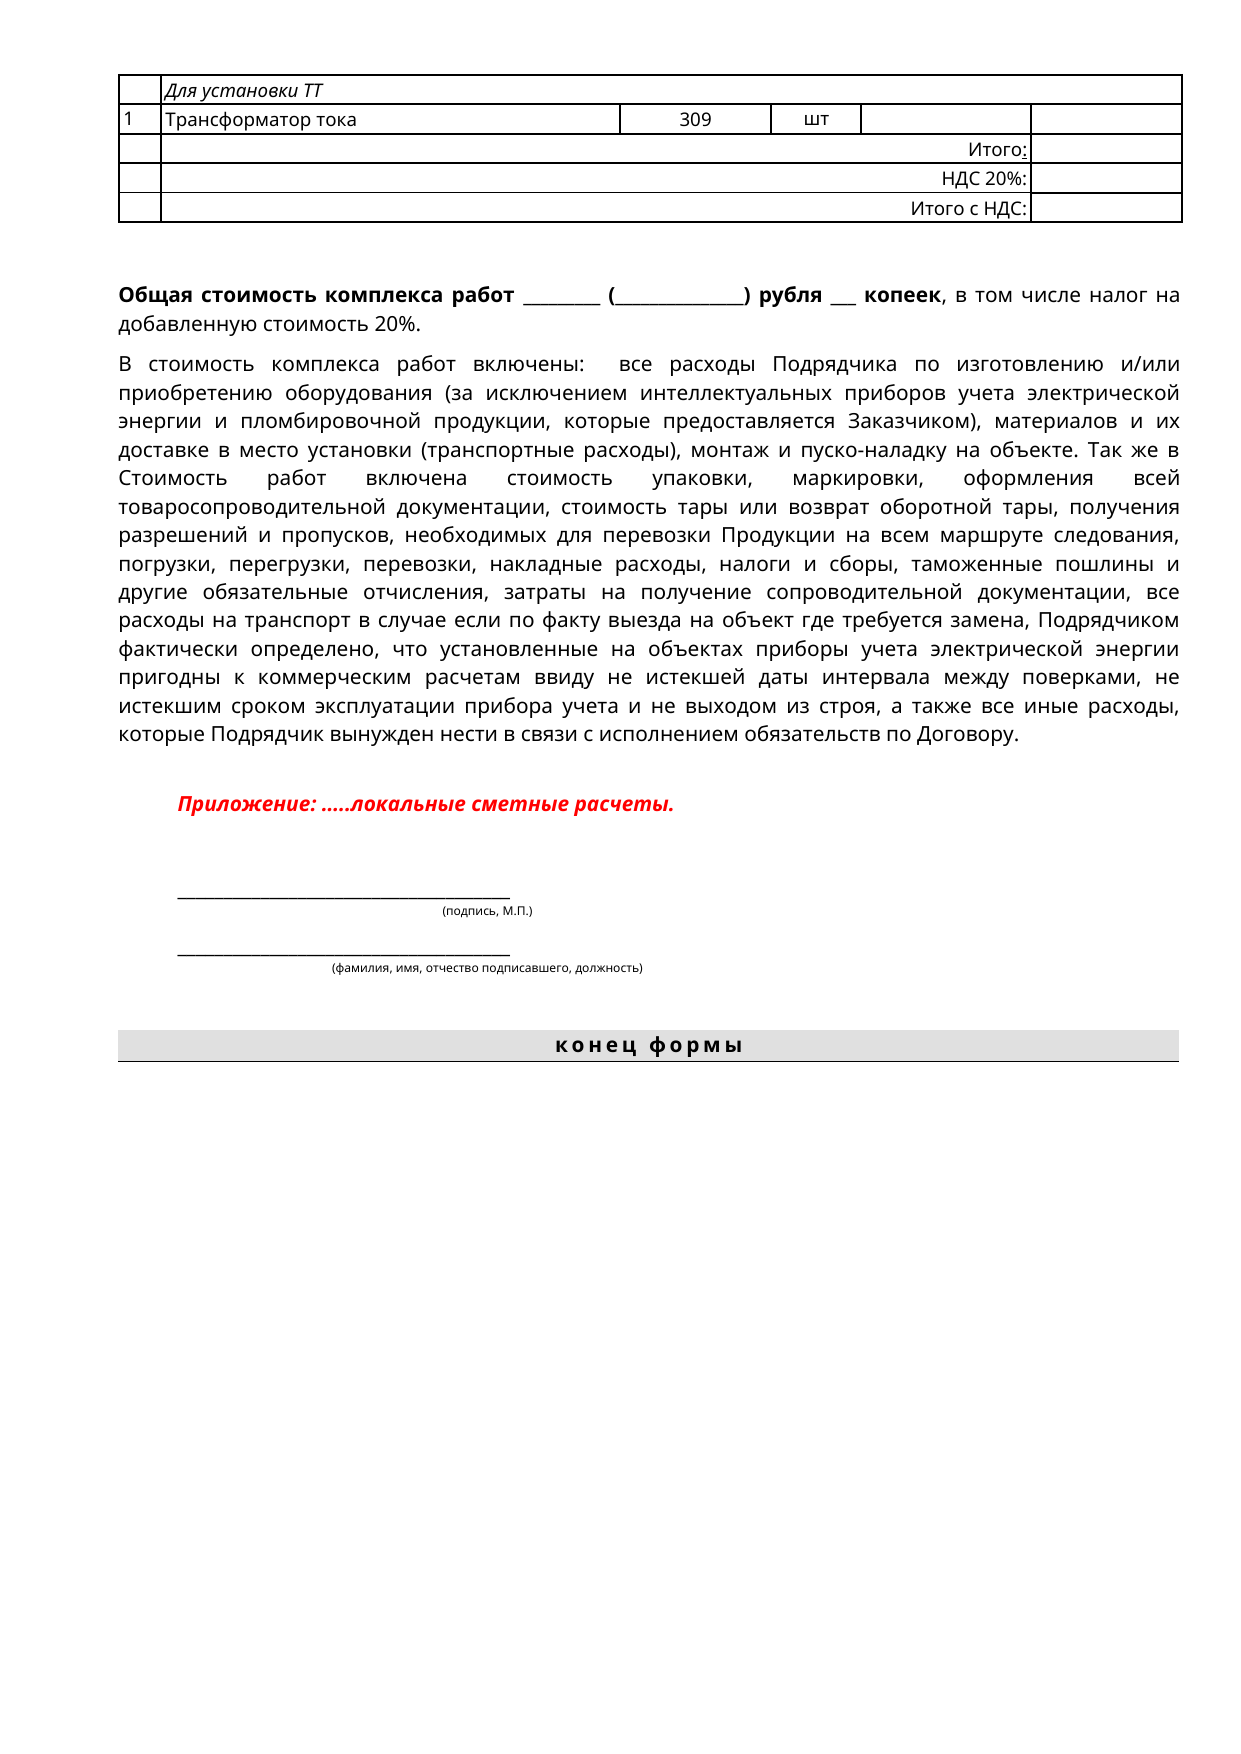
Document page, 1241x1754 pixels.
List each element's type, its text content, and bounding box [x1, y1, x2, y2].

table_cell [1032, 164, 1181, 192]
text (подпись, М.П.) [118, 902, 797, 931]
table_cell [1032, 105, 1181, 133]
text ____________________________________ [118, 874, 1181, 902]
table_cell 1 [120, 105, 160, 133]
table_cell Трансформатор тока [162, 105, 619, 133]
text Приложение: …..локальные сметные расчеты. [118, 789, 1181, 817]
text ____________________________________ [118, 931, 1181, 959]
table_cell [120, 76, 160, 103]
table_cell Итого с НДС: [162, 193, 1030, 221]
text Общая стоимость комплекса работ _________ (_______________) рубля ___ копеек, в том числе налог на добавленную стоимость 20%. [118, 280, 1181, 337]
table_cell [120, 193, 160, 221]
text конец формы [118, 1030, 1179, 1061]
text (фамилия, имя, отчество подписавшего, должность) [118, 959, 797, 988]
table_cell 309 [621, 105, 770, 133]
table_cell Итого: [162, 135, 1030, 162]
table_cell [120, 164, 160, 192]
table_cell шт [772, 105, 860, 133]
table_cell Для установки ТТ [162, 76, 1181, 103]
table_cell [862, 105, 1030, 133]
table_cell [1032, 194, 1181, 221]
table_cell [1032, 135, 1181, 162]
table_cell НДС 20%: [162, 164, 1030, 192]
table_cell [120, 135, 160, 162]
text В стоимость комплекса работ включены: все расходы Подрядчика по изготовлению и/или приобретению оборудования (за исключением интеллектуальных приборов учета электрической энергии и пломбировочной продукции, которые предоставляется Заказчиком), материалов и их доставке в место установки (транспортные расходы), монтаж и пуско-наладку на объекте. Так же в Стоимость работ включена стоимость упаковки, маркировки, оформления всей товаросопроводительной документации, стоимость тары или возврат оборотной тары, получения разрешений и пропусков, необходимых для перевозки Продукции на всем маршруте следования, погрузки, перегрузки, перевозки, накладные расходы, налоги и сборы, таможенные пошлины и другие обязательные отчисления, затраты на получение сопроводительной документации, все расходы на транспорт в случае если по факту выезда на объект где требуется замена, Подрядчиком фактически определено, что установленные на объектах приборы учета электрической энергии пригодны к коммерческим расчетам ввиду не истекшей даты интервала между поверками, не истекшим сроком эксплуатации прибора учета и не выходом из строя, а также все иные расходы, которые Подрядчик вынужден нести в связи с исполнением обязательств по Договору. [118, 349, 1181, 748]
